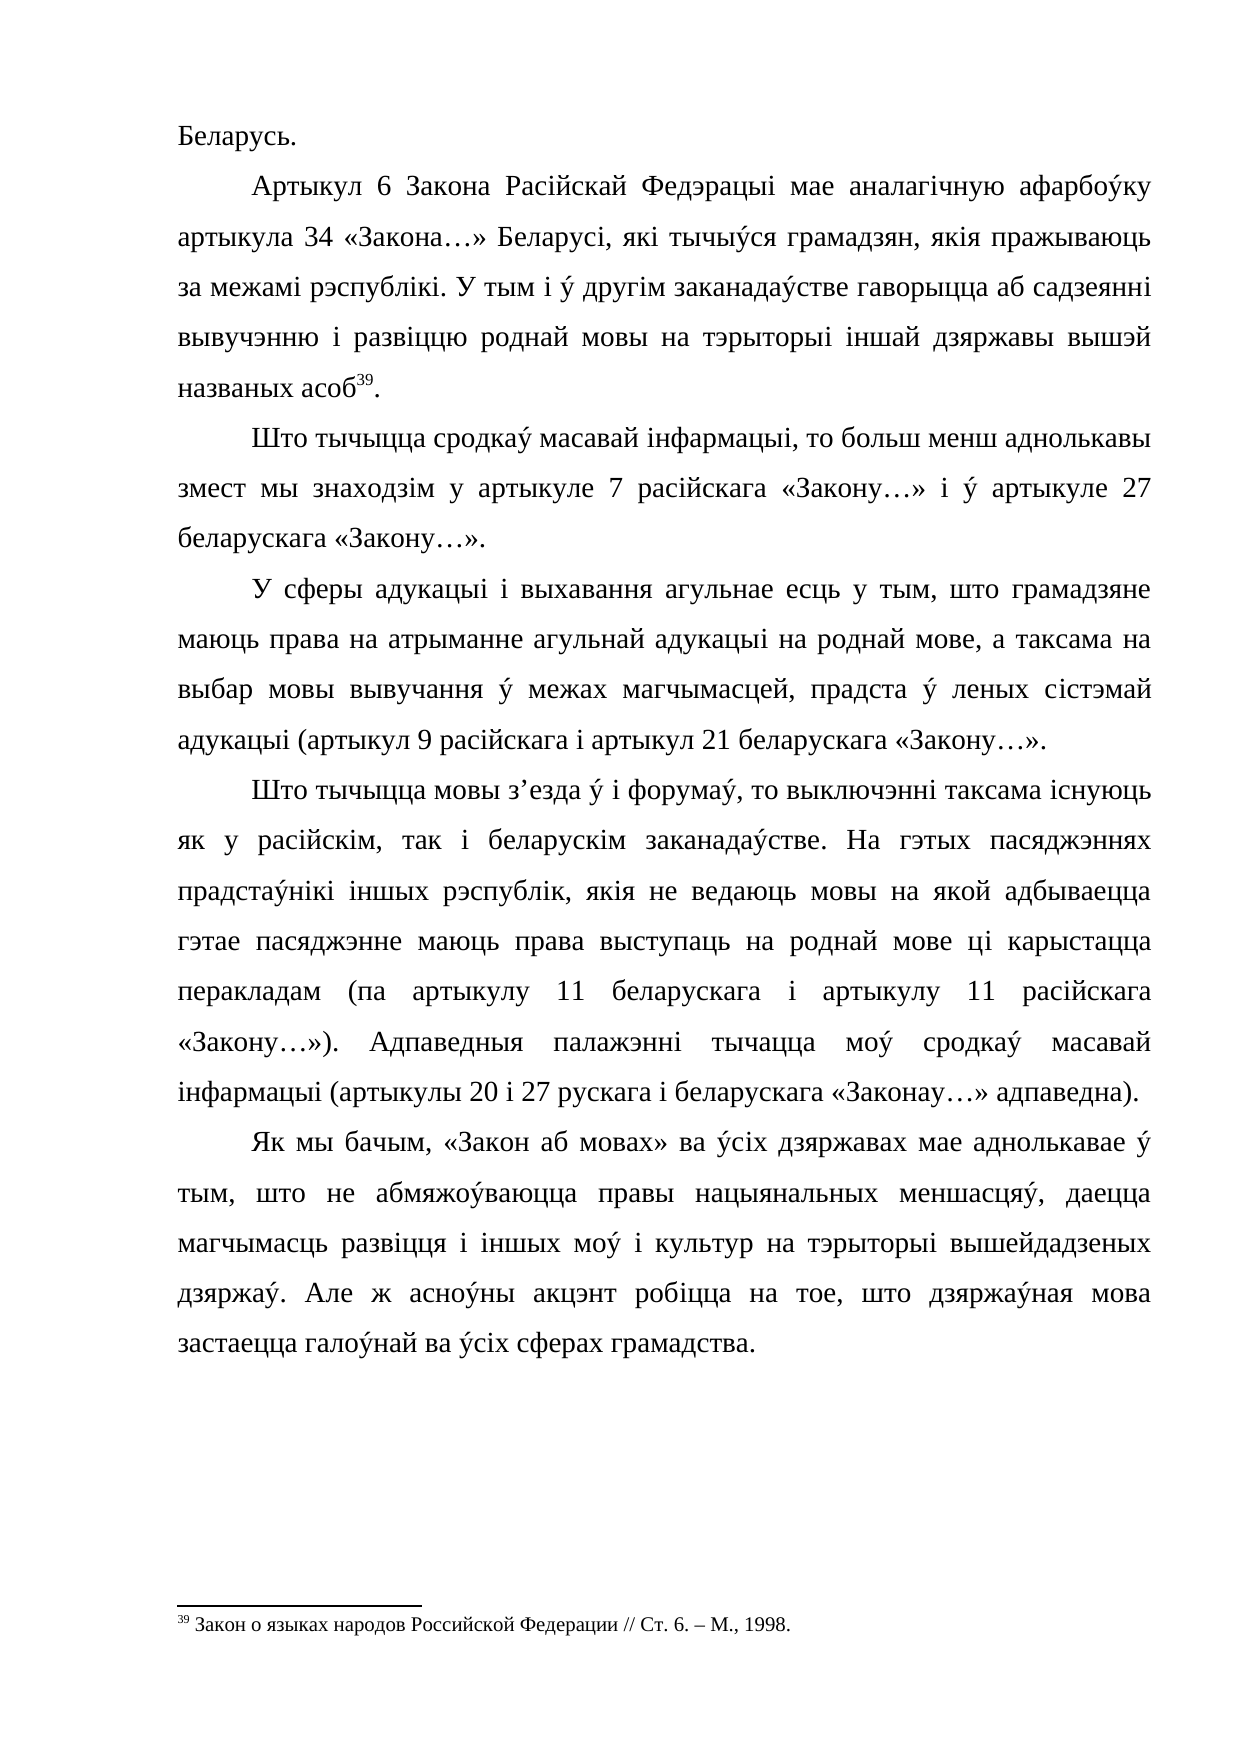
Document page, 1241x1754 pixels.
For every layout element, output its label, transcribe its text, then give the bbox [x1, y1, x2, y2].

text У сферы адукацыi i выхавання агульнае есць у тым, што грамадзяне маюць права на атрыманне агульнай адукацыi на роднай мове, а таксама на выбар мовы вывучання ý межах магчымасцей, прадста ý леных сiстэмай адукацыi (артыкул 9 расiйскага i артыкул 21 беларускага «Закону…». [177, 571, 1152, 755]
text Што тычыцца мовы з’езда ý i форумаý, то выключэннi таксама iснуюць як у расiйскiм, так i беларускiм заканадаýстве. На гэтых пасяджэннях прадстаýнiкi iншых рэспублiк, якiя не ведаюць мовы на якой адбываецца гэтае пасяджэнне маюць права выступаць на роднай мове цi карыстацца перакладам (па артыкулу 11 беларускага i артыкулу 11 расiйскага «Закону…»). Адпаведныя палажэннi тычацца моý сродкаý масавай iнфармацыi (артыкулы 20 i 27 рускага i беларускага «Законау…» адпаведна). [177, 772, 1152, 1108]
text Як мы бачым, «Закон аб мовах» ва ýсiх дзяржавах мае аднолькавае ý тым, што не абмяжоýваюцца правы нацыянальных меншасцяý, даецца магчымасць развiцця i iншых моý i культур на тэрыторыi вышейдадзеных дзяржаý. Але ж асноýны акцэнт робiцца на тое, што дзяржаýная мова застаецца галоýнай ва ýсiх сферах грамадства. [177, 1124, 1152, 1359]
text Артыкул 6 Закона Расiйскай Федэрацыi мае аналагiчную афарбоýку артыкула 34 «Закона…» Беларусi, якi тычыýся грамадзян, якiя пражываюць за межамi рэспублiкi. У тым i ý другiм заканадаýстве гаворыцца аб садзеяннi вывучэнню i развiццю роднай мовы на тэрыторыi iншай дзяржавы вышэй названых асоб. [177, 168, 1152, 403]
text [177, 118, 1152, 152]
text Што тычыцца сродкаý масавай iнфармацыi, то больш менш аднолькавы змест мы знаходзiм у артыкуле 7 расiйскага «Закону…» i ý артыкуле 27 беларускага «Закону…». [177, 420, 1152, 554]
